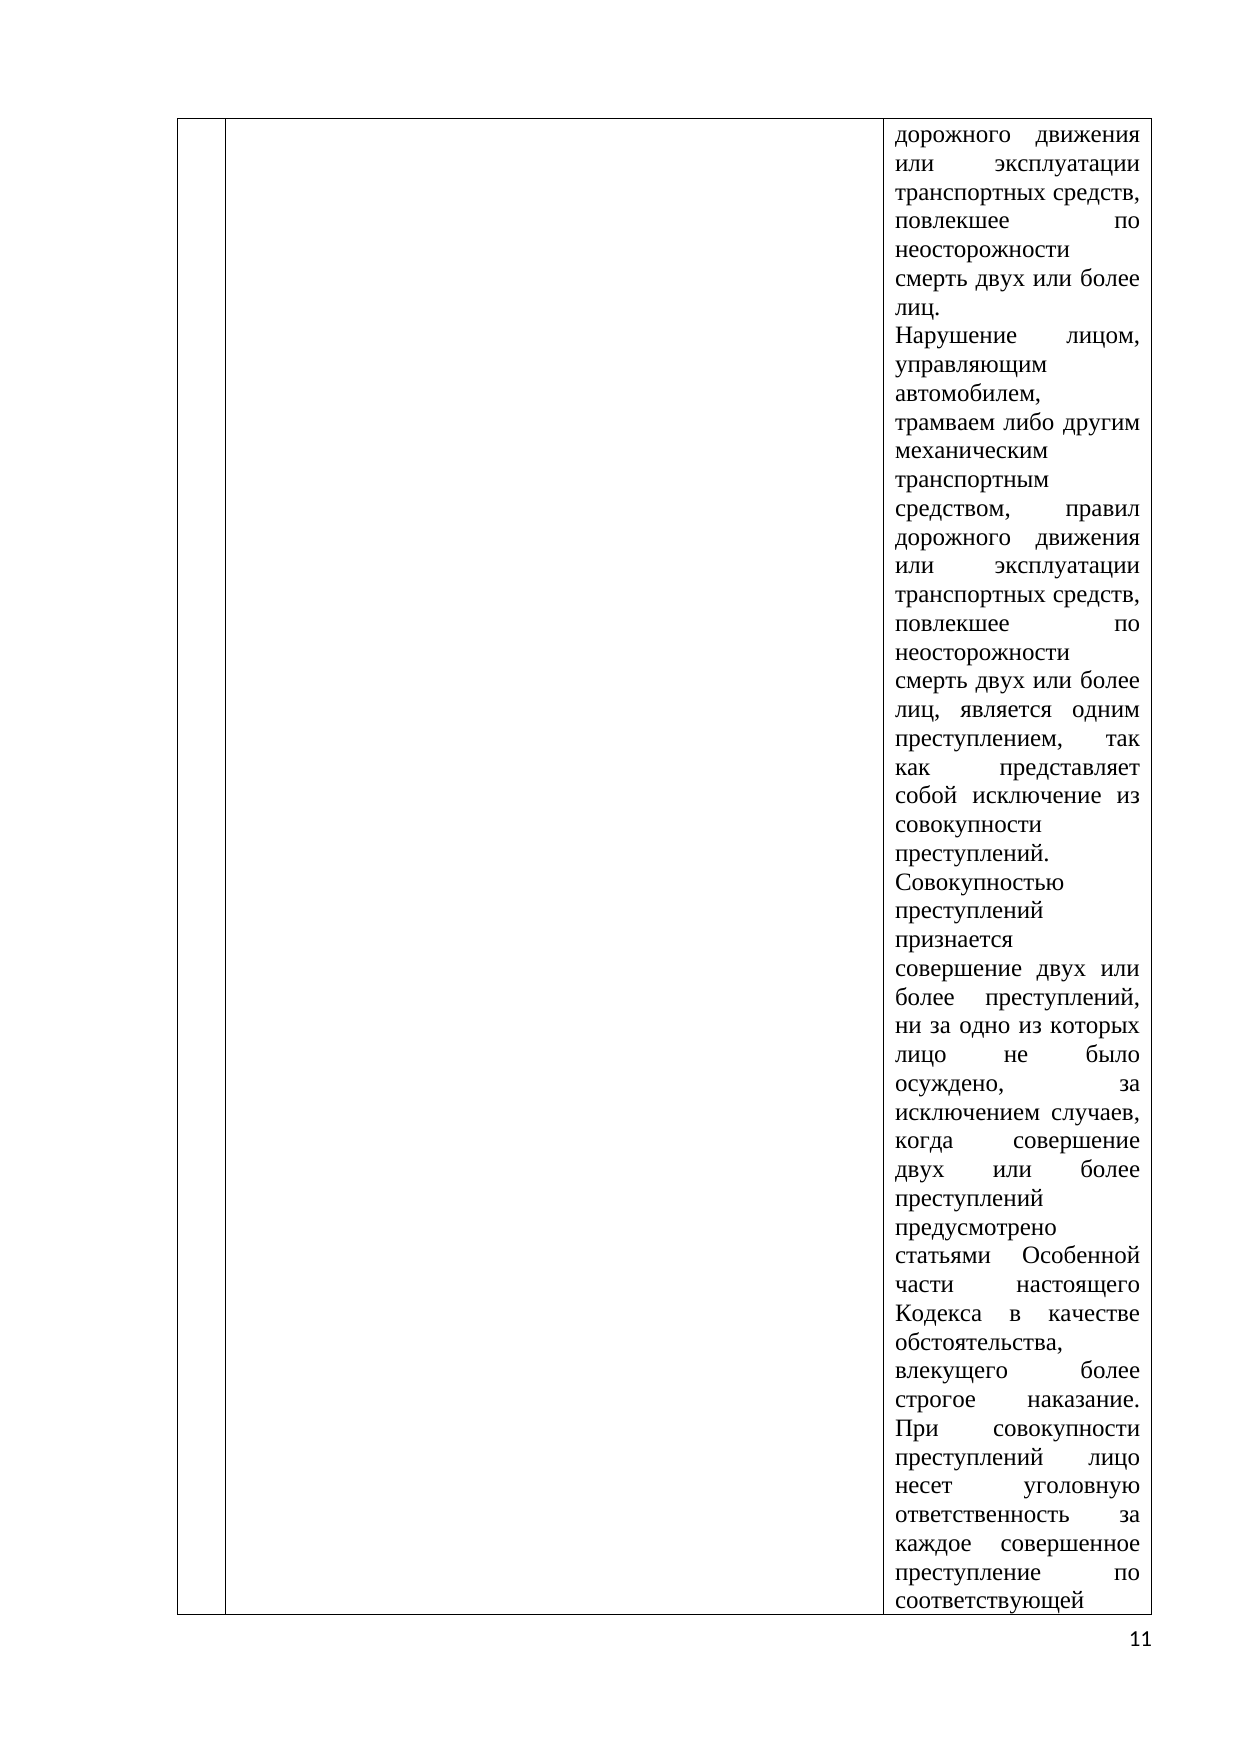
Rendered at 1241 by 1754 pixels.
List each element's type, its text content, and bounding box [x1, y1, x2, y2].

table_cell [226, 119, 883, 1614]
table_cell 4 [178, 119, 225, 1614]
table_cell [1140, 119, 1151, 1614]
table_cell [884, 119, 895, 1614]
